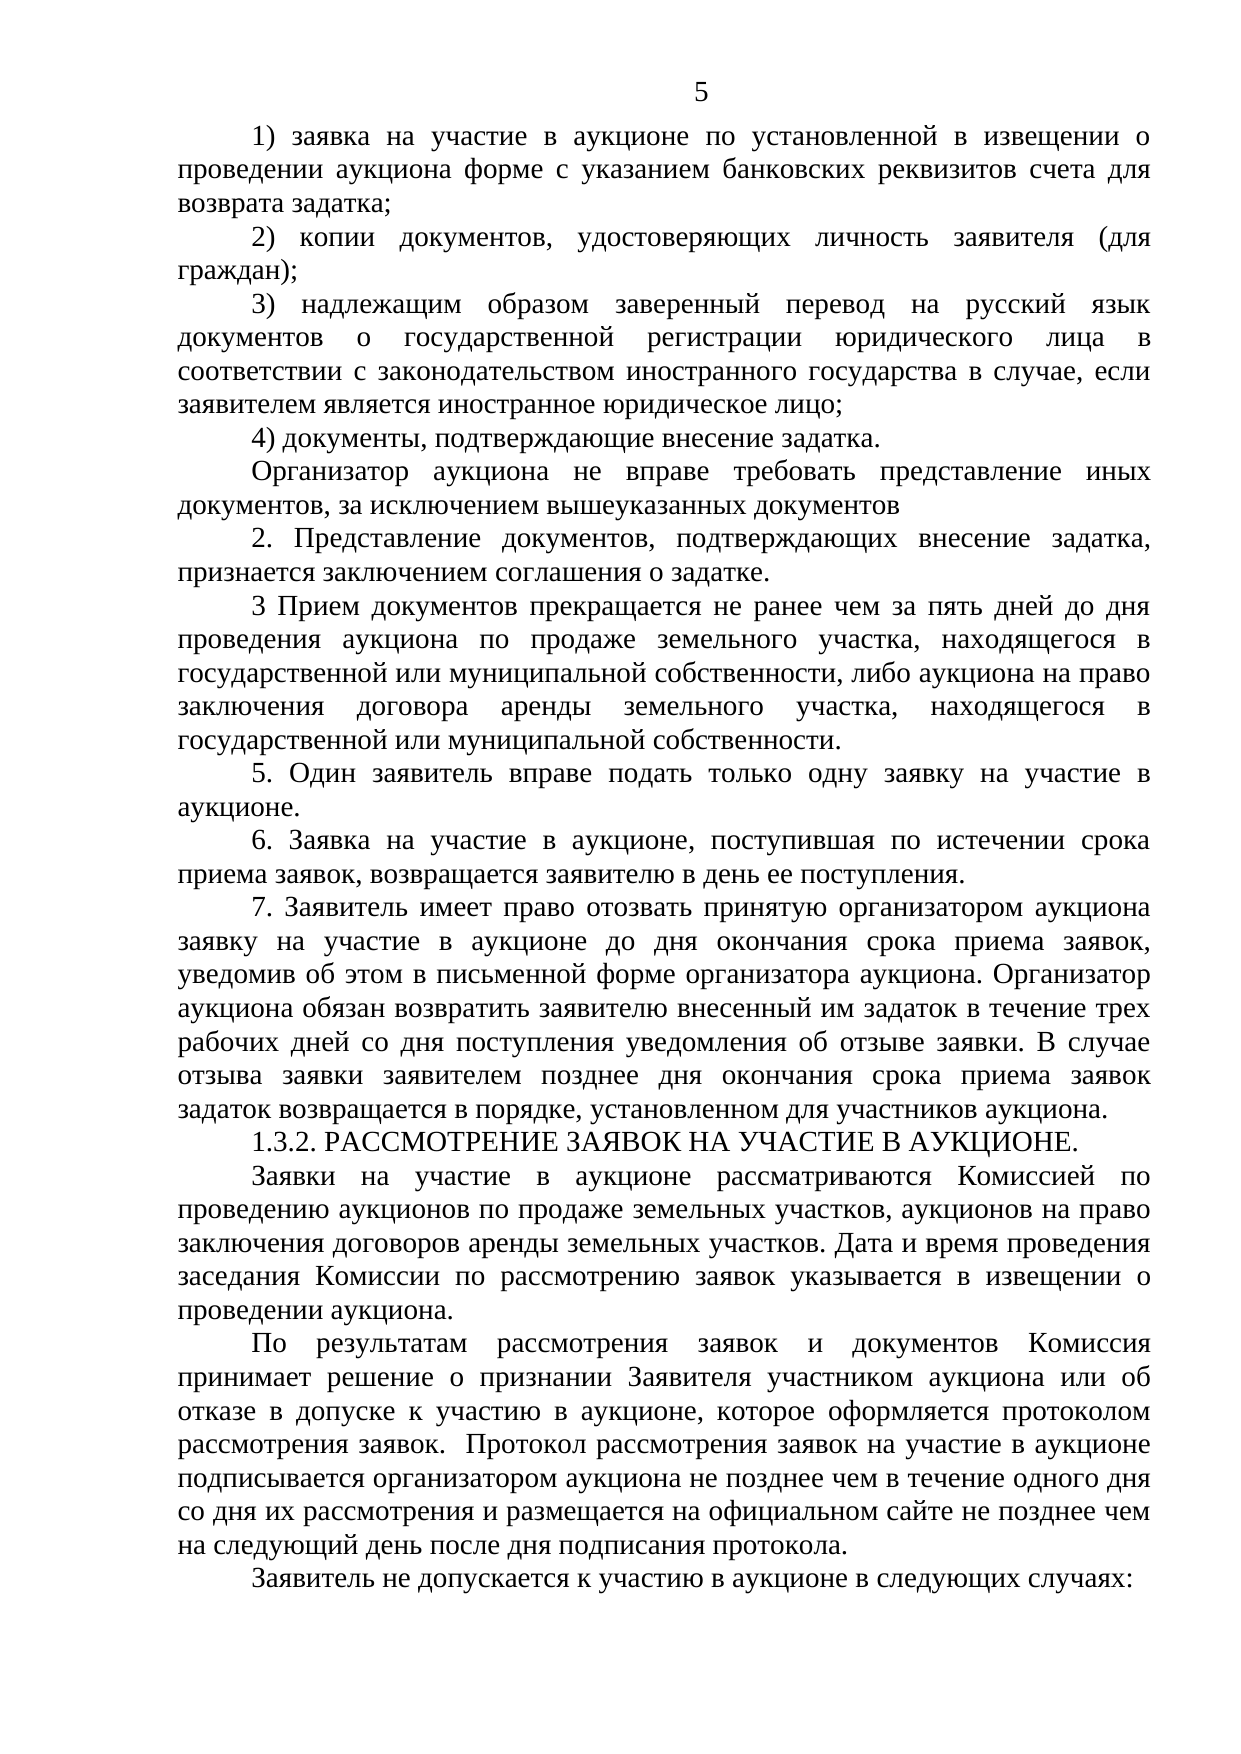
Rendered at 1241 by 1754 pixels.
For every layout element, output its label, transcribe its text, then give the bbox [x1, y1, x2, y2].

text Заявки на участие в аукционе рассматриваются Комиссией по проведению аукционов по продаже земельных участков, аукционов на право заключения договоров аренды земельных участков. Дата и время проведения заседания Комиссии по рассмотрению заявок указывается в извещении о проведении аукциона. [177, 1158, 1152, 1326]
text 7. Заявитель имеет право отозвать принятую организатором аукциона заявку на участие в аукционе до дня окончания срока приема заявок, уведомив об этом в письменной форме организатора аукциона. Организатор аукциона обязан возвратить заявителю внесенный им задаток в течение трех рабочих дней со дня поступления уведомления об отзыве заявки. В случае отзыва заявки заявителем позднее дня окончания срока приема заявок задаток возвращается в порядке, установленном для участников аукциона. [177, 889, 1152, 1124]
text 1.3.2. РАССМОТРЕНИЕ ЗАЯВОК НА УЧАСТИЕ В АУКЦИОНЕ. [177, 1124, 1152, 1158]
text 3) надлежащим образом заверенный перевод на русский язык документов о государственной регистрации юридического лица в соответствии с законодательством иностранного государства в случае, если заявителем является иностранное юридическое лицо; [177, 286, 1152, 420]
text 2) копии документов, удостоверяющих личность заявителя (для граждан); [177, 219, 1152, 286]
text 1) заявка на участие в аукционе по установленной в извещении о проведении аукциона форме с указанием банковских реквизитов счета для возврата задатка; [177, 118, 1152, 219]
text Организатор аукциона не вправе требовать представление иных документов, за исключением вышеуказанных документов [177, 453, 1152, 521]
text По результатам рассмотрения заявок и документов Комиссия принимает решение о признании Заявителя участником аукциона или об отказе в допуске к участию в аукционе, которое оформляется протоколом рассмотрения заявок. Протокол рассмотрения заявок на участие в аукционе подписывается организатором аукциона не позднее чем в течение одного дня со дня их рассмотрения и размещается на официальном сайте не позднее чем на следующий день после дня подписания протокола. [177, 1326, 1152, 1560]
text 6. Заявка на участие в аукционе, поступившая по истечении срока приема заявок, возвращается заявителю в день ее поступления. [177, 822, 1152, 889]
text 2. Представление документов, подтверждающих внесение задатка, признается заключением соглашения о задатке. [177, 521, 1152, 588]
text 4) документы, подтверждающие внесение задатка. [177, 420, 1152, 453]
text 3 Прием документов прекращается не ранее чем за пять дней до дня проведения аукциона по продаже земельного участка, находящегося в государственной или муниципальной собственности, либо аукциона на право заключения договора аренды земельного участка, находящегося в государственной или муниципальной собственности. [177, 588, 1152, 755]
text Заявитель не допускается к участию в аукционе в следующих случаях: [177, 1560, 1152, 1594]
text 5. Один заявитель вправе подать только одну заявку на участие в аукционе. [177, 755, 1152, 822]
